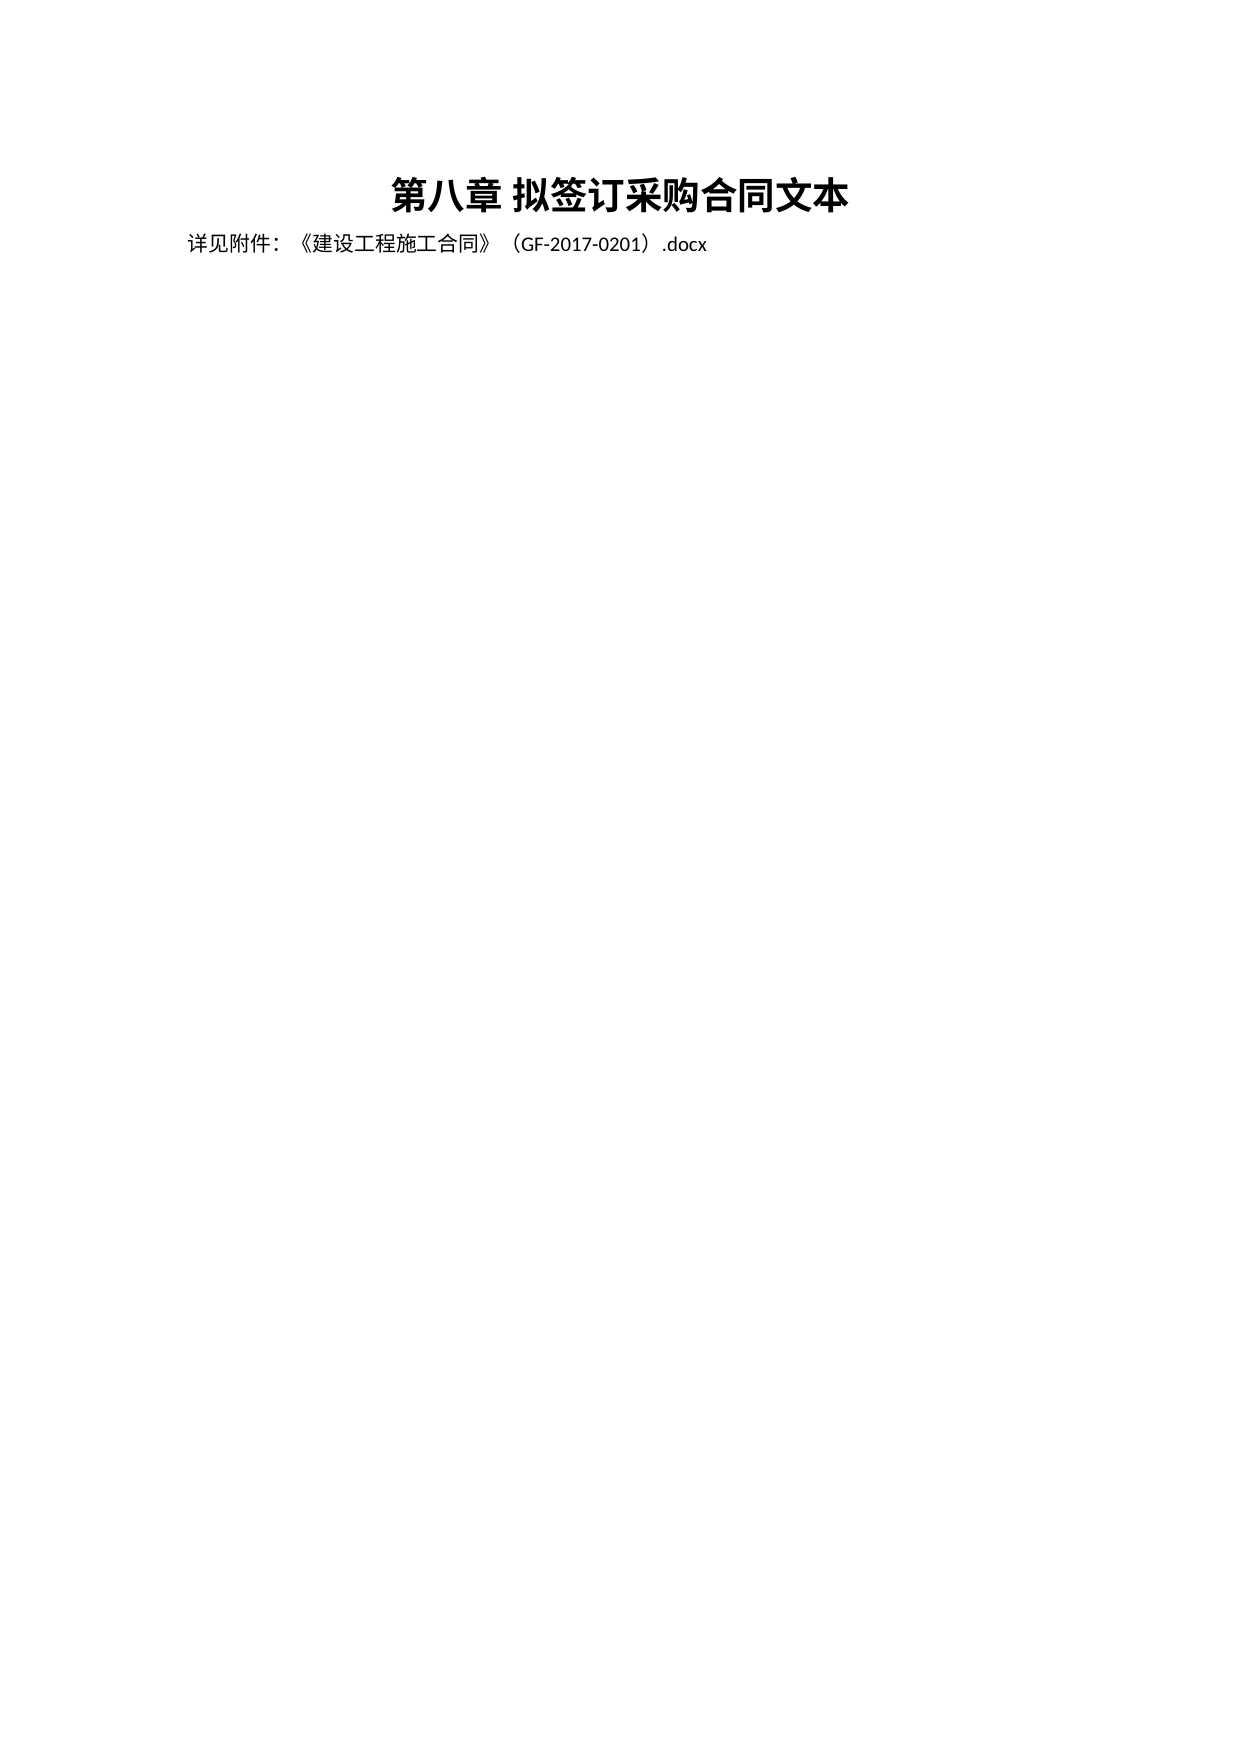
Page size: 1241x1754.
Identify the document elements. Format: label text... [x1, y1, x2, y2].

text 详见附件：《建设工程施工合同》（GF-2017-0201）.docx [187, 227, 1053, 259]
text 第八章 拟签订采购合同文本 [187, 162, 1053, 227]
